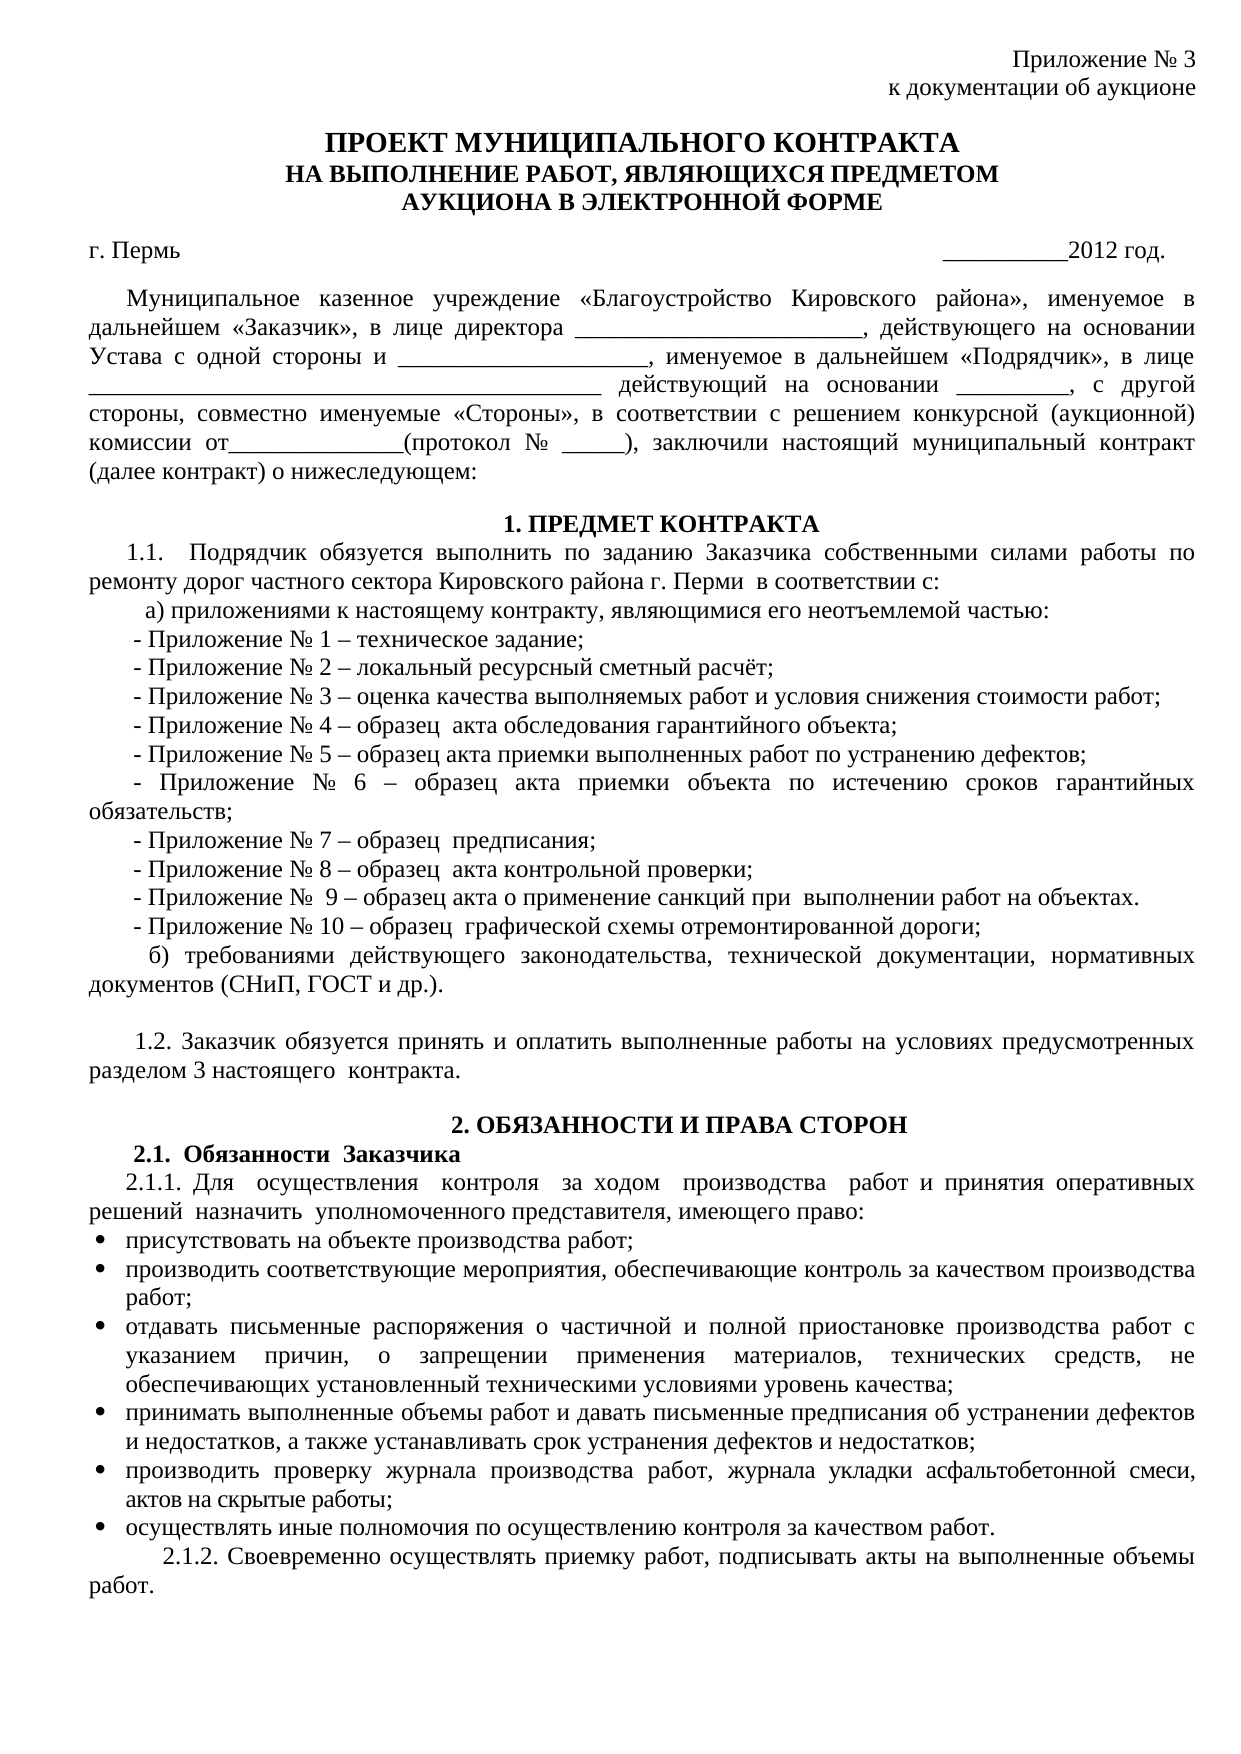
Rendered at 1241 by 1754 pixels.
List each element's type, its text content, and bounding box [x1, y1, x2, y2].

list производить проверку журнала производства работ, журнала укладки асфальтобетонной смеси, актов на скрытые работы; [96, 1455, 1196, 1512]
text г. Пермь __________2012 год. [89, 235, 1196, 264]
list принимать выполненные объемы работ и давать письменные предписания об устранении дефектов и недостатков, а также устанавливать срок устранения дефектов и недостатков; [96, 1397, 1196, 1455]
text к документации об аукционе [89, 73, 1196, 101]
text - Приложение № 8 – образец акта контрольной проверки; [89, 854, 1196, 882]
text - Приложение № 2 – локальный ресурсный сметный расчёт; [89, 652, 1196, 681]
text Приложение № 3 [89, 44, 1196, 73]
text - Приложение № 5 – образец акта приемки выполненных работ по устранению дефектов; [89, 739, 1196, 767]
list присутствовать на объекте производства работ; [96, 1225, 1196, 1254]
text - Приложение № 1 – техническое задание; [89, 624, 1196, 652]
text Муниципальное казенное учреждение «Благоустройство Кировского района», именуемое в дальнейшем «Заказчик», в лице директора _______________________, действующего на основании Устава с одной стороны и ____________________, именуемое в дальнейшем «Подрядчик», в лице _________________________________________ действующий на основании _________, с другой стороны, совместно именуемые «Стороны», в соответствии с решением конкурсной (аукционной) комиссии от______________(протокол № _____), заключили настоящий муниципальный контракт (далее контракт) о нижеследующем: [89, 283, 1196, 484]
text 1. ПРЕДМЕТ КОНТРАКТА [89, 509, 1196, 537]
list отдавать письменные распоряжения о частичной и полной приостановке производства работ с указанием причин, о запрещении применения материалов, технических средств, не обеспечивающих установленный техническими условиями уровень качества; [96, 1311, 1196, 1397]
text - Приложение № 7 – образец предписания; [89, 825, 1196, 854]
text б) требованиями действующего законодательства, технической документации, нормативных документов (СНиП, ГОСТ и др.). [89, 940, 1196, 997]
text - Приложение № 3 – оценка качества выполняемых работ и условия снижения стоимости работ; [89, 681, 1196, 710]
title АУКЦИОНА В ЭЛЕКТРОННОЙ ФОРМЕ [89, 187, 1196, 216]
text - Приложение № 4 – образец акта обследования гарантийного объекта; [89, 710, 1196, 739]
text 2.1.1. Для осуществления контроля за ходом производства работ и принятия оперативных решений назначить уполномоченного представителя, имеющего право: [89, 1167, 1196, 1225]
text - Приложение № 10 – образец графической схемы отремонтированной дороги; [89, 911, 1196, 940]
list производить соответствующие мероприятия, обеспечивающие контроль за качеством производства работ; [96, 1254, 1196, 1311]
text - Приложение № 6 – образец акта приемки объекта по истечению сроков гарантийных обязательств; [89, 767, 1196, 825]
text 1.1. Подрядчик обязуется выполнить по заданию Заказчика собственными силами работы по ремонту дорог частного сектора Кировского района г. Перми в соответствии с: [89, 537, 1196, 595]
text 2.1.2. Своевременно осуществлять приемку работ, подписывать акты на выполненные объемы работ. [89, 1541, 1196, 1599]
title ПРОЕКТ МУНИЦИПАЛЬНОГО КОНТРАКТА [89, 125, 1196, 159]
text 1.2. Заказчик обязуется принять и оплатить выполненные работы на условиях предусмотренных разделом 3 настоящего контракта. [89, 1026, 1196, 1084]
text 2. ОБЯЗАННОСТИ И ПРАВА СТОРОН [89, 1110, 1196, 1139]
title НА ВЫПОЛНЕНИЕ РАБОТ, ЯВЛЯЮЩИХСЯ ПРЕДМЕТОМ [89, 159, 1196, 187]
text - Приложение № 9 – образец акта о применение санкций при выполнении работ на объектах. [89, 882, 1196, 911]
list осуществлять иные полномочия по осуществлению контроля за качеством работ. [96, 1512, 1196, 1541]
text а) приложениями к настоящему контракту, являющимися его неотъемлемой частью: [89, 595, 1196, 624]
text 2.1. Обязанности Заказчика [89, 1139, 1196, 1167]
